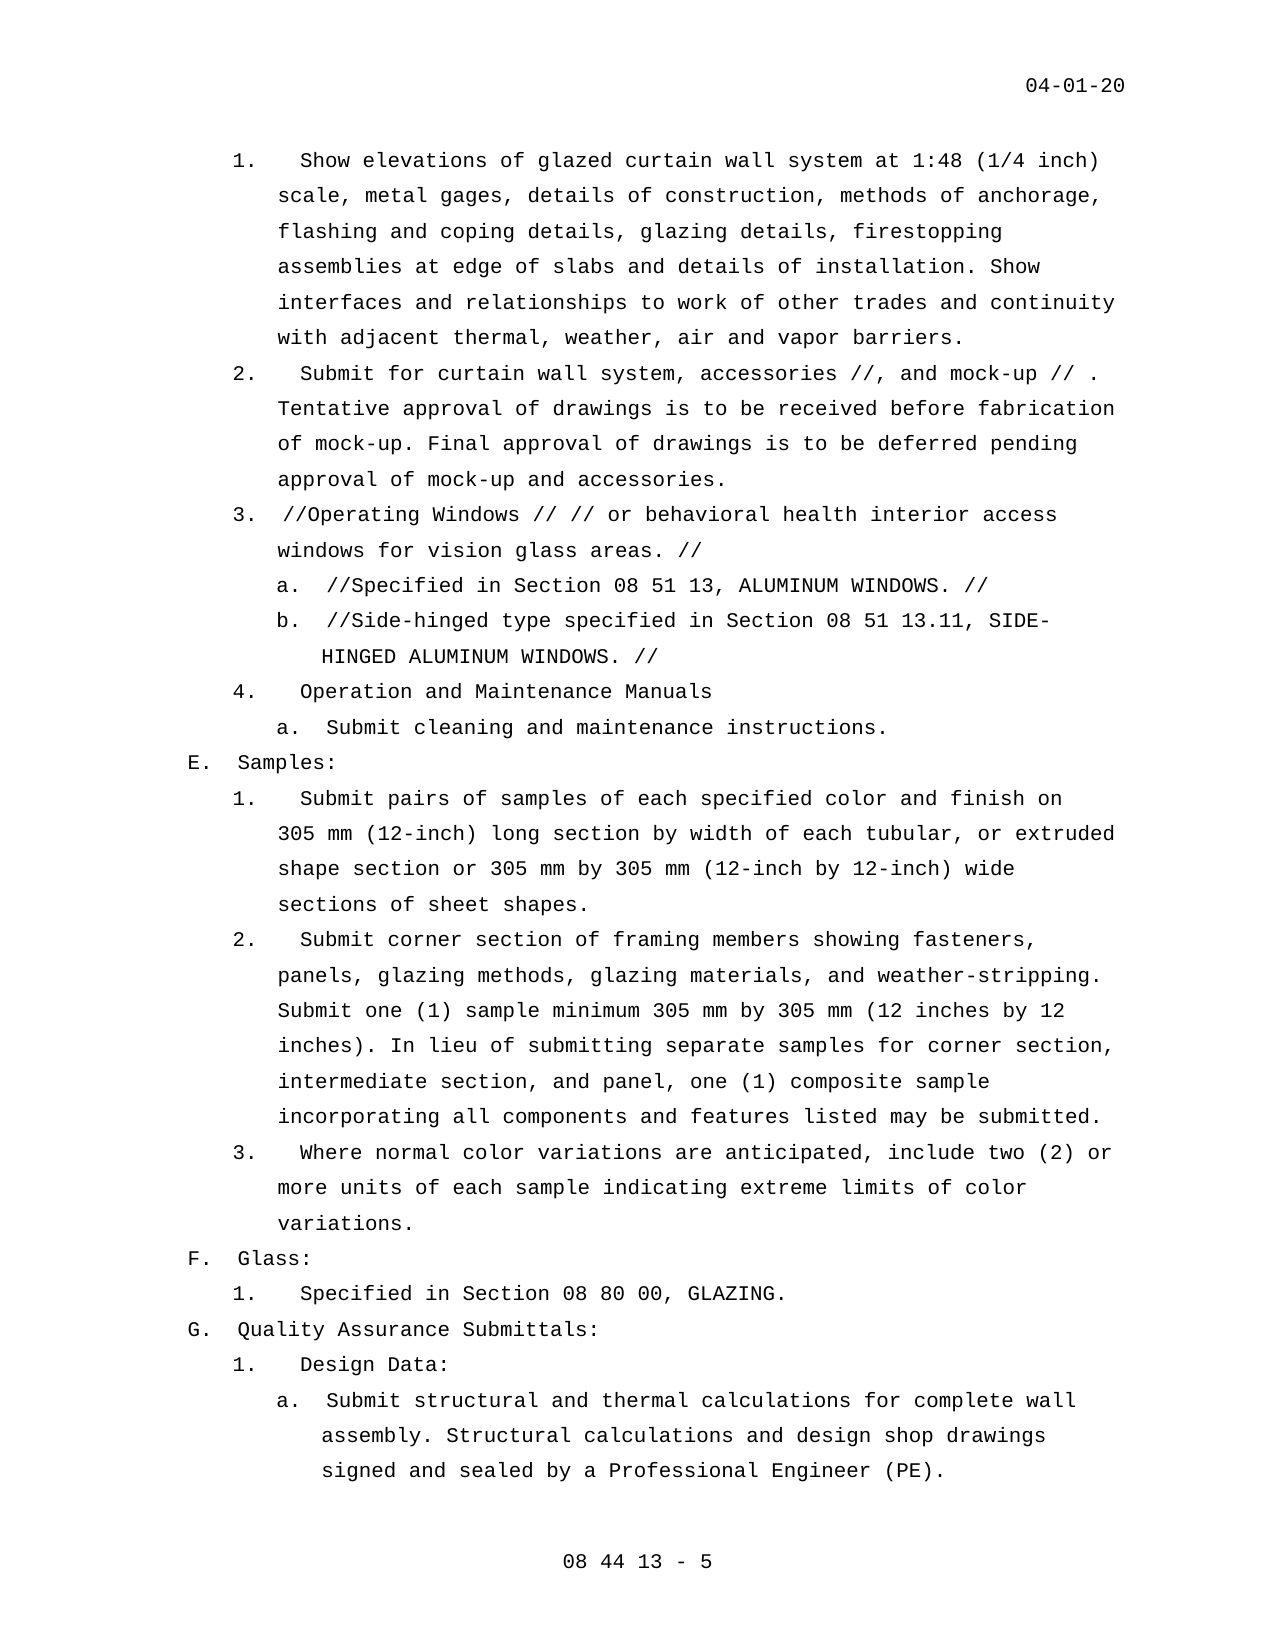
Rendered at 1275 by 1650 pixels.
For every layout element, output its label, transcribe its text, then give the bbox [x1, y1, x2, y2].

list Specified in Section 08 80 00, GLAZING. [232, 1283, 1125, 1307]
list Submit structural and thermal calculations for complete wall assembly. Structural calculations and design shop drawings signed and sealed by a Professional Engineer (PE). [276, 1389, 1125, 1484]
list Show elevations of glazed curtain wall system at 1:48 (1/4 inch) scale, metal gages, details of construction, methods of anchorage, flashing and coping details, glazing details, firestopping assemblies at edge of slabs and details of installation. Show interfaces and relationships to work of other trades and continuity with adjacent thermal, weather, air and vapor barriers. [232, 150, 1125, 351]
text Quality Assurance Submittals: [187, 1319, 1125, 1342]
list //Operating Windows // // or behavioral health interior access windows for vision glass areas. // [232, 504, 1125, 563]
list //Specified in Section 08 51 13, ALUMINUM WINDOWS. // [276, 575, 1125, 599]
text Glass: [187, 1248, 1125, 1272]
list Submit pairs of samples of each specified color and finish on 305 mm (12-inch) long section by width of each tubular, or extruded shape section or 305 mm by 305 mm (12-inch by 12-inch) wide sections of sheet shapes. [232, 787, 1125, 917]
list Submit cleaning and maintenance instructions. [276, 717, 1125, 740]
list Design Data: [232, 1354, 1125, 1378]
list Operation and Maintenance Manuals [232, 681, 1125, 705]
list Submit corner section of framing members showing fasteners, panels, glazing methods, glazing materials, and weather-stripping. Submit one (1) sample minimum 305 mm by 305 mm (12 inches by 12 inches). In lieu of submitting separate samples for corner section, intermediate section, and panel, one (1) composite sample incorporating all components and features listed may be submitted. [232, 929, 1125, 1130]
list Submit for curtain wall system, accessories //, and mock-up // . Tentative approval of drawings is to be received before fabrication of mock-up. Final approval of drawings is to be deferred pending approval of mock-up and accessories. [232, 362, 1125, 492]
text Samples: [187, 752, 1125, 776]
list //Side-hinged type specified in Section 08 51 13.11, SIDE-HINGED ALUMINUM WINDOWS. // [276, 610, 1125, 669]
list Where normal color variations are anticipated, include two (2) or more units of each sample indicating extreme limits of color variations. [232, 1142, 1125, 1236]
